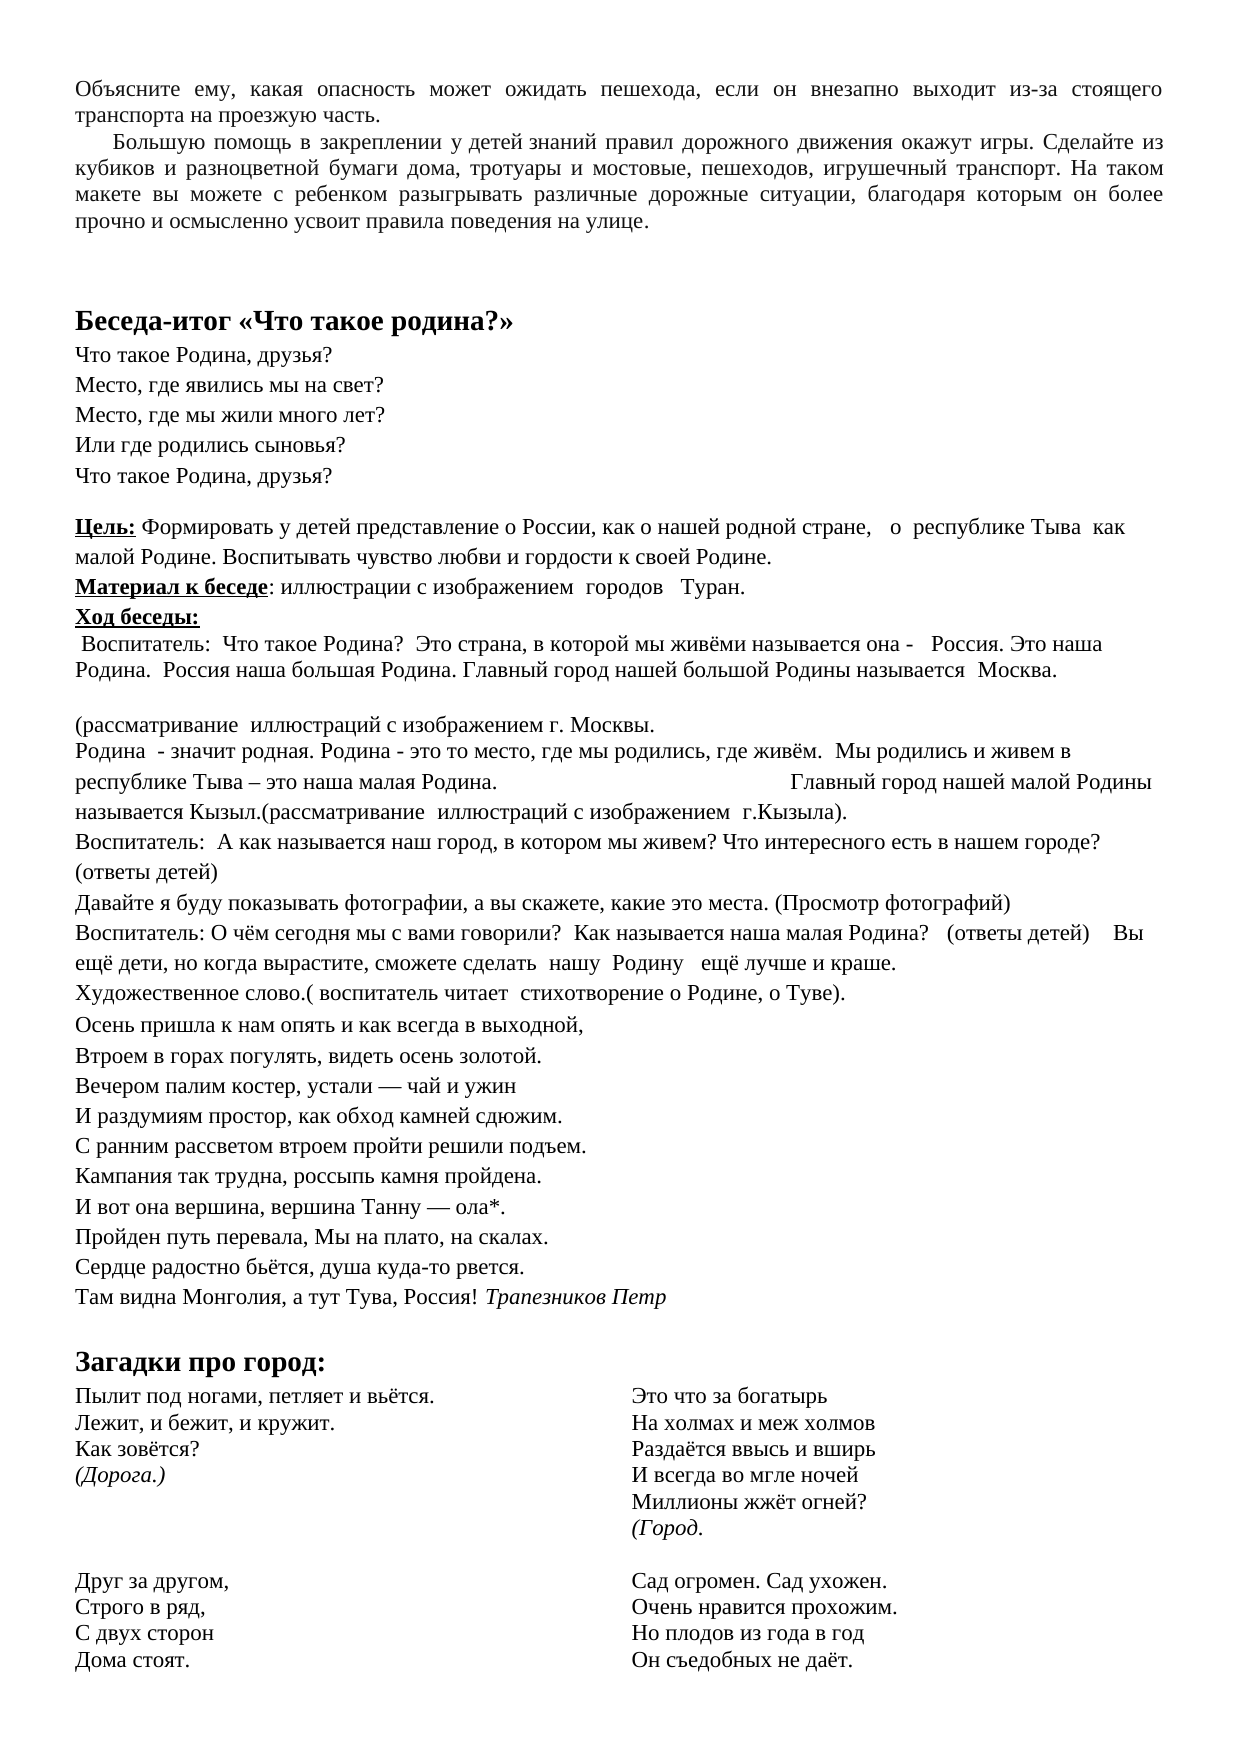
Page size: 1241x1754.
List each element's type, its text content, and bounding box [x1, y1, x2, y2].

list Беседа-итог «Что такое родина?» Что такое Родина, друзья? Место, где явились мы на свет? Место, где мы жили много лет? Или где родились сыновья? Что такое Родина, друзья? [75, 303, 1165, 488]
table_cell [620, 1567, 1176, 1672]
text Вечером палим костер, устали — чай и ужин И раздумиям простор, как обход камней сдюжим. [75, 1072, 1165, 1128]
table_header Пылит под ногами, петляет и вьётся. Лежит, и бежит, и кружит. Как зовётся? (Дорога.) [64, 1382, 620, 1567]
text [75, 75, 1165, 128]
text Воспитатель: О чём сегодня мы с вами говорили? Как называется наша малая Родина? (ответы детей) Вы ещё дети, но когда вырастите, сможете сделать нашу Родину ещё лучше и краше. Художественное слово.( воспитатель читает стихотворение о Родине, о Туве). Осень пришла к нам опять и как всегда в выходной, Втроем в горах погулять, видеть осень золотой. [75, 919, 1165, 1068]
text Ход беседы: Воспитатель: Что такое Родина? Это страна, в которой мы живёми называется она - Россия. Это наша Родина. Россия наша большая Родина. Главный город нашей большой Родины называется Москва.(рассматривание иллюстраций с изображением г. Москвы. [75, 603, 1165, 738]
table_header Это что за богатырь На холмах и меж холмов Раздаётся ввысь и вширь И всегда во мгле ночей Миллионы жжёт огней? (Город. [620, 1382, 1176, 1567]
text С ранним рассветом втроем пройти решили подъем. Кампания так трудна, россыпь камня пройдена. [75, 1132, 1165, 1189]
text Цель: Формировать у детей представление о России, как о нашей родной стране, о республике Тыва как малой Родине. Воспитывать чувство любви и гордости к своей Родине. Материал к беседе: иллюстрации с изображением городов Туран. [75, 513, 1165, 599]
text Сердце радостно бьётся, душа куда-то рвется. Там видна Монголия, а тут Тува, Россия! Трапезников Петр [75, 1253, 1165, 1310]
text И вот она вершина, вершина Танну — ола*. Пройден путь перевала, Мы на плато, на скалах. [75, 1193, 1165, 1249]
text Давайте я буду показывать фотографии, а вы скажете, какие это места. (Просмотр фотографий) [75, 889, 1165, 915]
text Воспитатель: А как называется наш город, в котором мы живем? Что интересного есть в нашем городе? (ответы детей) [75, 828, 1165, 885]
text Большую помощь в закреплении у детей знаний правил дорожного движения окажут игры. Сделайте из кубиков и разноцветной бумаги дома, тротуары и мостовые, пешеходов, игрушечный транспорт. На таком макете вы можете с ребенком разыгрывать различные дорожные ситуации, благодаря которым он более прочно и осмысленно усвоит правила поведения на улице. [75, 128, 1165, 233]
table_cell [64, 1567, 620, 1672]
text Загадки про город: [75, 1344, 1165, 1377]
text Родина - значит родная. Родина - это то место, где мы родились, где живём. Мы родились и живем в республике Тыва – это наша малая Родина. Главный город нашей малой Родины называется Кызыл.(рассматривание иллюстраций с изображением г.Кызыла). [75, 738, 1165, 824]
